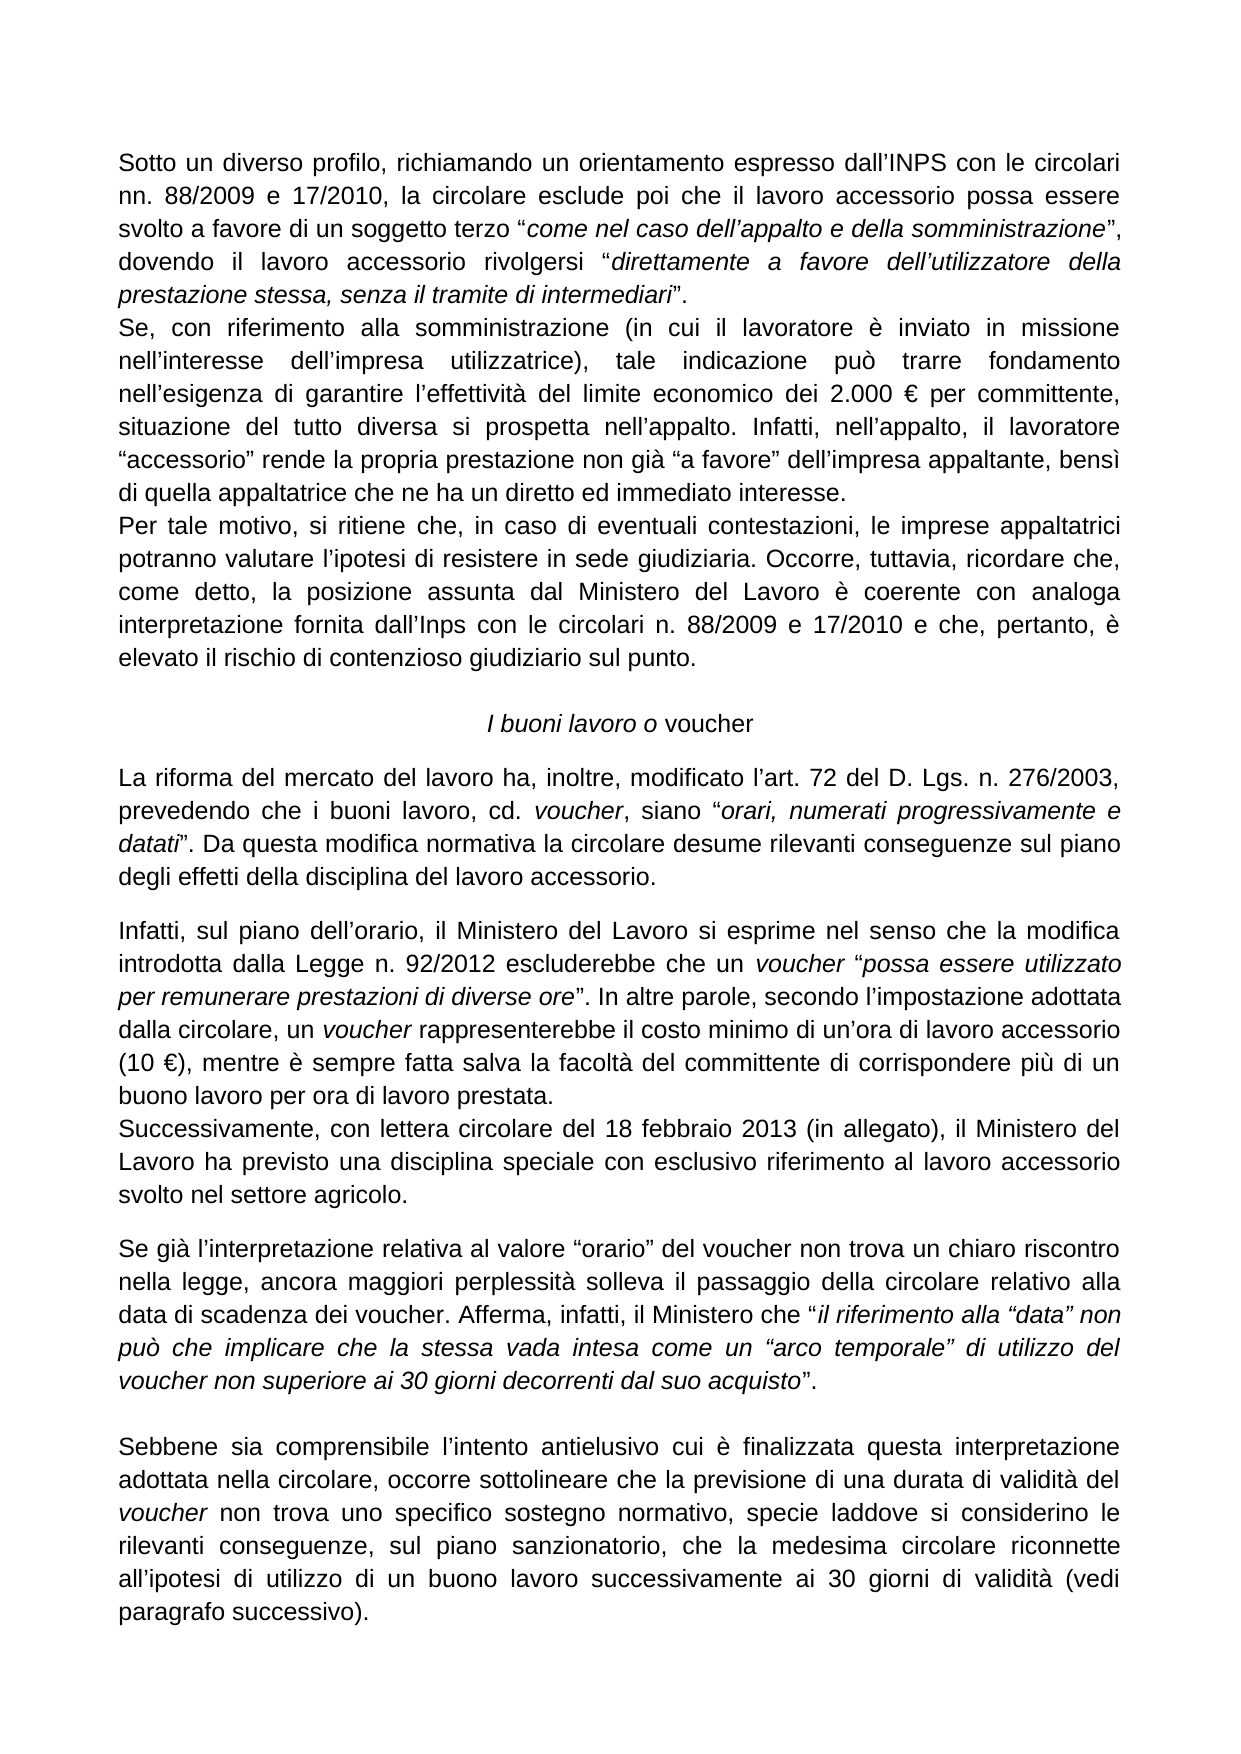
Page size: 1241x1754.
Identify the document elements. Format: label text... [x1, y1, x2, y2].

text Per tale motivo, si ritiene che, in caso di eventuali contestazioni, le imprese appaltatrici potranno valutare l’ipotesi di resistere in sede giudiziaria. Occorre, tuttavia, ricordare che, come detto, la posizione assunta dal Ministero del Lavoro è coerente con analoga interpretazione fornita dall’Inps con le circolari n. 88/2009 e 17/2010 e che, pertanto, è elevato il rischio di contenzioso giudiziario sul punto. [118, 511, 1122, 672]
text La riforma del mercato del lavoro ha, inoltre, modificato l’art. 72 del D. Lgs. n. 276/2003, prevedendo che i buoni lavoro, cd. voucher, siano “orari, numerati progressivamente e datati”. Da questa modifica normativa la circolare desume rilevanti conseguenze sul piano degli effetti della disciplina del lavoro accessorio. [118, 763, 1122, 891]
text Se già l’interpretazione relativa al valore “orario” del voucher non trova un chiaro riscontro nella legge, ancora maggiori perplessità solleva il passaggio della circolare relativo alla data di scadenza dei voucher. Afferma, infatti, il Ministero che “il riferimento alla “data” non può che implicare che la stessa vada intesa come un “arco temporale” di utilizzo del voucher non superiore ai 30 giorni decorrenti dal suo acquisto”. [118, 1234, 1122, 1394]
text Successivamente, con lettera circolare del 18 febbraio 2013 (in allegato), il Ministero del Lavoro ha previsto una disciplina speciale con esclusivo riferimento al lavoro accessorio svolto nel settore agricolo. [118, 1114, 1122, 1209]
text Sotto un diverso profilo, richiamando un orientamento espresso dall’INPS con le circolari nn. 88/2009 e 17/2010, la circolare esclude poi che il lavoro accessorio possa essere svolto a favore di un soggetto terzo “come nel caso dell’appalto e della somministrazione”, dovendo il lavoro accessorio rivolgersi “direttamente a favore dell’utilizzatore della prestazione stessa, senza il tramite di intermediari”. [118, 148, 1122, 308]
text Se, con riferimento alla somministrazione (in cui il lavoratore è inviato in missione nell’interesse dell’impresa utilizzatrice), tale indicazione può trarre fondamento nell’esigenza di garantire l’effettività del limite economico dei 2.000 € per committente, situazione del tutto diversa si prospetta nell’appalto. Infatti, nell’appalto, il lavoratore “accessorio” rende la propria prestazione non già “a favore” dell’impresa appaltante, bensì di quella appaltatrice che ne ha un diretto ed immediato interesse. [118, 313, 1122, 507]
text Sebbene sia comprensibile l’intento antielusivo cui è finalizzata questa interpretazione adottata nella circolare, occorre sottolineare che la previsione di una durata di validità del voucher non trova uno specifico sostegno normativo, specie laddove si considerino le rilevanti conseguenze, sul piano sanzionatorio, che la medesima circolare riconnette all’ipotesi di utilizzo di un buono lavoro successivamente ai 30 giorni di validità (vedi paragrafo successivo). [118, 1432, 1122, 1626]
text I buoni lavoro o voucher [118, 709, 1122, 738]
text Infatti, sul piano dell’orario, il Ministero del Lavoro si esprime nel senso che la modifica introdotta dalla Legge n. 92/2012 escluderebbe che un voucher “possa essere utilizzato per remunerare prestazioni di diverse ore”. In altre parole, secondo l’impostazione adottata dalla circolare, un voucher rappresenterebbe il costo minimo di un’ora di lavoro accessorio (10 €), mentre è sempre fatta salva la facoltà del committente di corrispondere più di un buono lavoro per ora di lavoro prestata. [118, 916, 1122, 1109]
